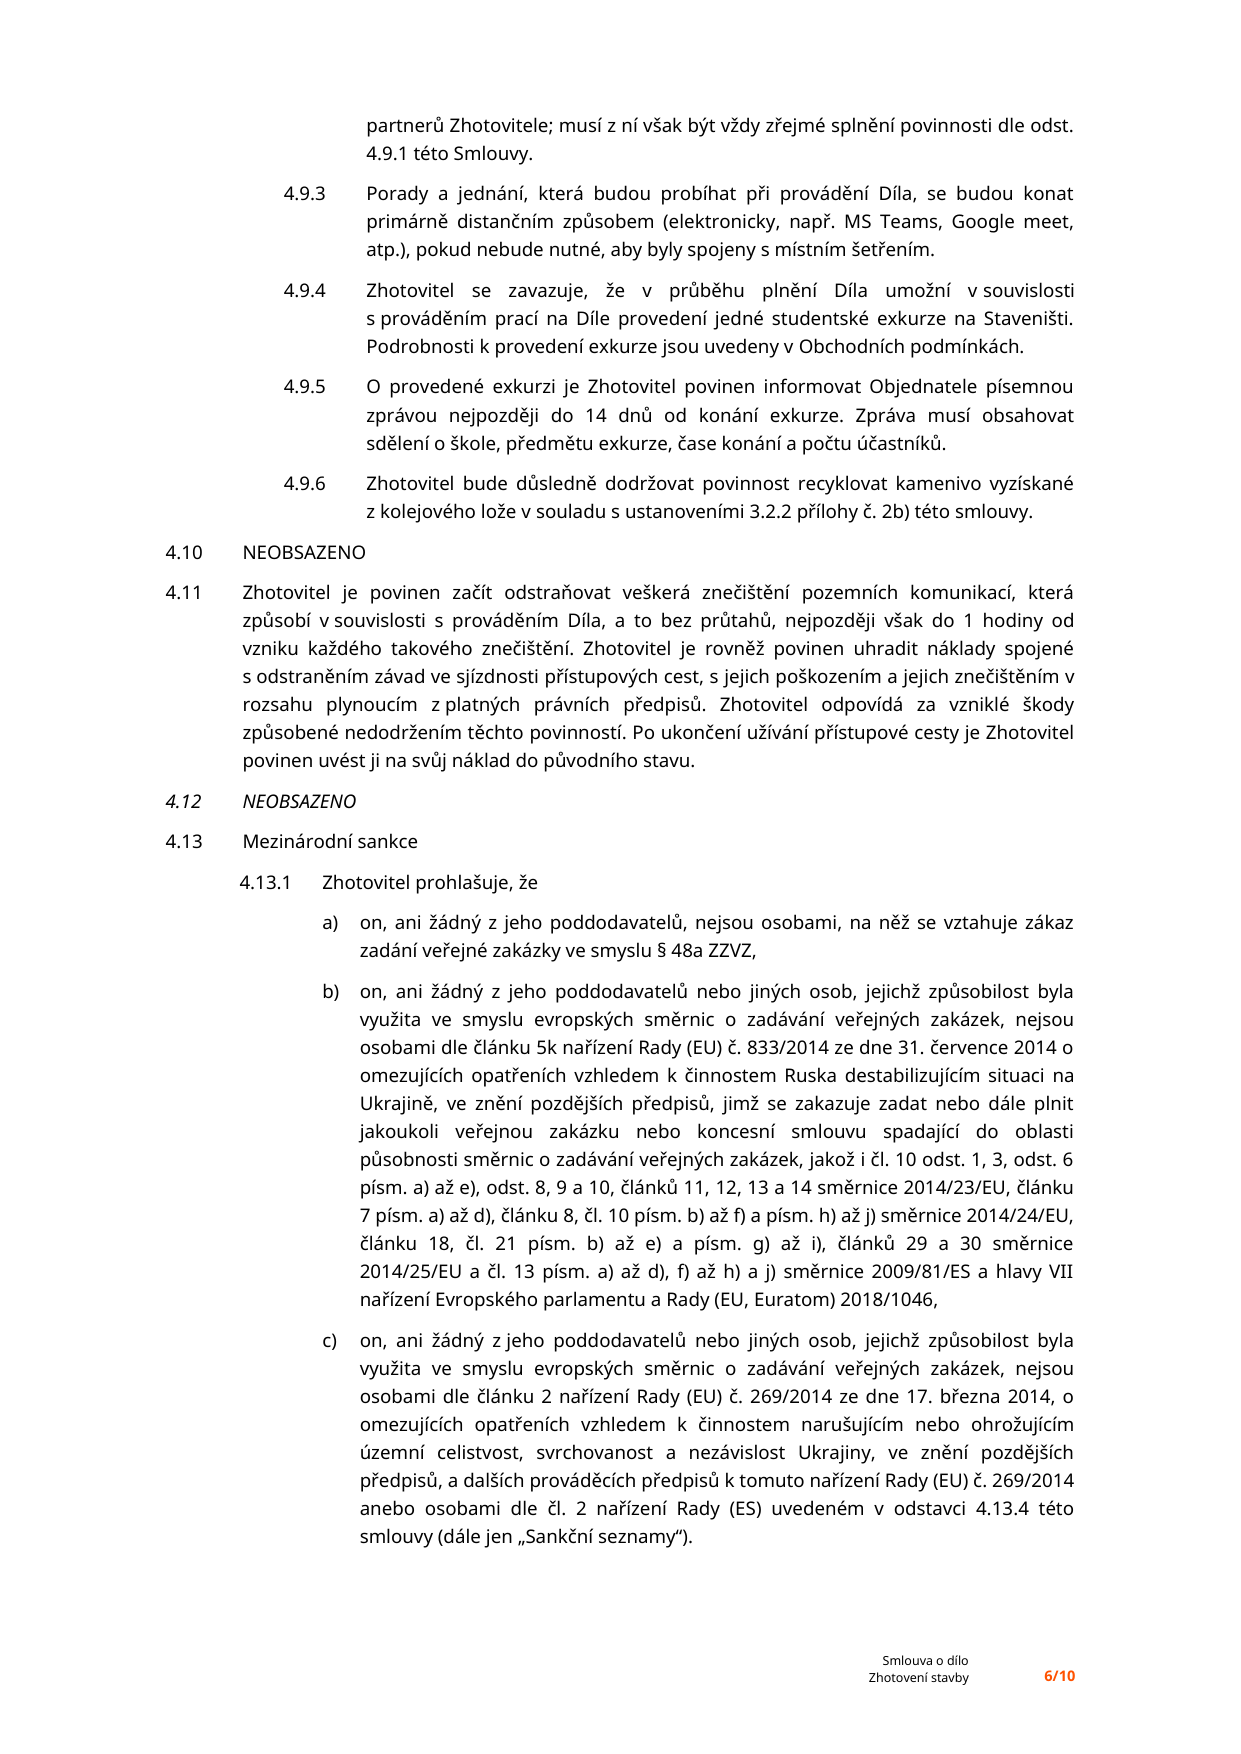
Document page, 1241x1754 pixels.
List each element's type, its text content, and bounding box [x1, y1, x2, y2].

list on, ani žádný z jeho poddodavatelů, nejsou osobami, na něž se vztahuje zákaz zadání veřejné zakázky ve smyslu § 48a ZZVZ, [322, 910, 1075, 963]
list O provedené exkurzi je Zhotovitel povinen informovat Objednatele písemnou zprávou nejpozději do 14 dnů od konání exkurze. Zpráva musí obsahovat sdělení o škole, předmětu exkurze, čase konání a počtu účastníků. [283, 374, 1075, 455]
list NEOBSAZENO [165, 788, 1075, 814]
list Porady a jednání, která budou probíhat při provádění Díla, se budou konat primárně distančním způsobem (elektronicky, např. MS Teams, Google meet, atp.), pokud nebude nutné, aby byly spojeny s místním šetřením. [283, 181, 1075, 262]
list on, ani žádný z jeho poddodavatelů nebo jiných osob, jejichž způsobilost byla využita ve smyslu evropských směrnic o zadávání veřejných zakázek, nejsou osobami dle článku 5k nařízení Rady (EU) č. 833/2014 ze dne 31. července 2014 o omezujících opatřeních vzhledem k činnostem Ruska destabilizujícím situaci na Ukrajině, ve znění pozdějších předpisů, jimž se zakazuje zadat nebo dále plnit jakoukoli veřejnou zakázku nebo koncesní smlouvu spadající do oblasti působnosti směrnic o zadávání veřejných zakázek, jakož i čl. 10 odst. 1, 3, odst. 6 písm. a) až e), odst. 8, 9 a 10, článků 11, 12, 13 a 14 směrnice 2014/23/EU, článku 7 písm. a) až d), článku 8, čl. 10 písm. b) až f) a písm. h) až j) směrnice 2014/24/EU, článku 18, čl. 21 písm. b) až e) a písm. g) až i), článků 29 a 30 směrnice 2014/25/EU a čl. 13 písm. a) až d), f) až h) a j) směrnice 2009/81/ES a hlavy VII nařízení Evropského parlamentu a Rady (EU, Euratom) 2018/1046, [322, 978, 1075, 1312]
list Zhotovitel se zavazuje, že v průběhu plnění Díla umožní v souvislosti s prováděním prací na Díle provedení jedné studentské exkurze na Staveništi. Podrobnosti k provedení exkurze jsou uvedeny v Obchodních podmínkách. [283, 277, 1075, 359]
list on, ani žádný z jeho poddodavatelů nebo jiných osob, jejichž způsobilost byla využita ve smyslu evropských směrnic o zadávání veřejných zakázek, nejsou osobami dle článku 2 nařízení Rady (EU) č. 269/2014 ze dne 17. března 2014, o omezujících opatřeních vzhledem k činnostem narušujícím nebo ohrožujícím územní celistvost, svrchovanost a nezávislost Ukrajiny, ve znění pozdějších předpisů, a dalších prováděcích předpisů k tomuto nařízení Rady (EU) č. 269/2014 anebo osobami dle čl. 2 nařízení Rady (ES) uvedeném v odstavci 4.13.4 této smlouvy (dále jen „Sankční seznamy“). [322, 1327, 1075, 1549]
list Zhotovitel bude důsledně dodržovat povinnost recyklovat kamenivo vyzískané z kolejového lože v souladu s ustanoveními 3.2.2 přílohy č. 2b) této smlouvy. [283, 470, 1075, 524]
list NEOBSAZENO [165, 539, 1075, 564]
list Zhotovitel je povinen začít odstraňovat veškerá znečištění pozemních komunikací, která způsobí v souvislosti s prováděním Díla, a to bez průtahů, nejpozději však do 1 hodiny od vzniku každého takového znečištění. Zhotovitel je rovněž povinen uhradit náklady spojené s odstraněním závad ve sjízdnosti přístupových cest, s jejich poškozením a jejich znečištěním v rozsahu plynoucím z platných právních předpisů. Zhotovitel odpovídá za vzniklé škody způsobené nedodržením těchto povinností. Po ukončení užívání přístupové cesty je Zhotovitel povinen uvést ji na svůj náklad do původního stavu. [165, 579, 1075, 773]
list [283, 112, 1075, 166]
list Zhotovitel prohlašuje, že [239, 869, 1075, 895]
list Mezinárodní sankce [165, 829, 1075, 854]
